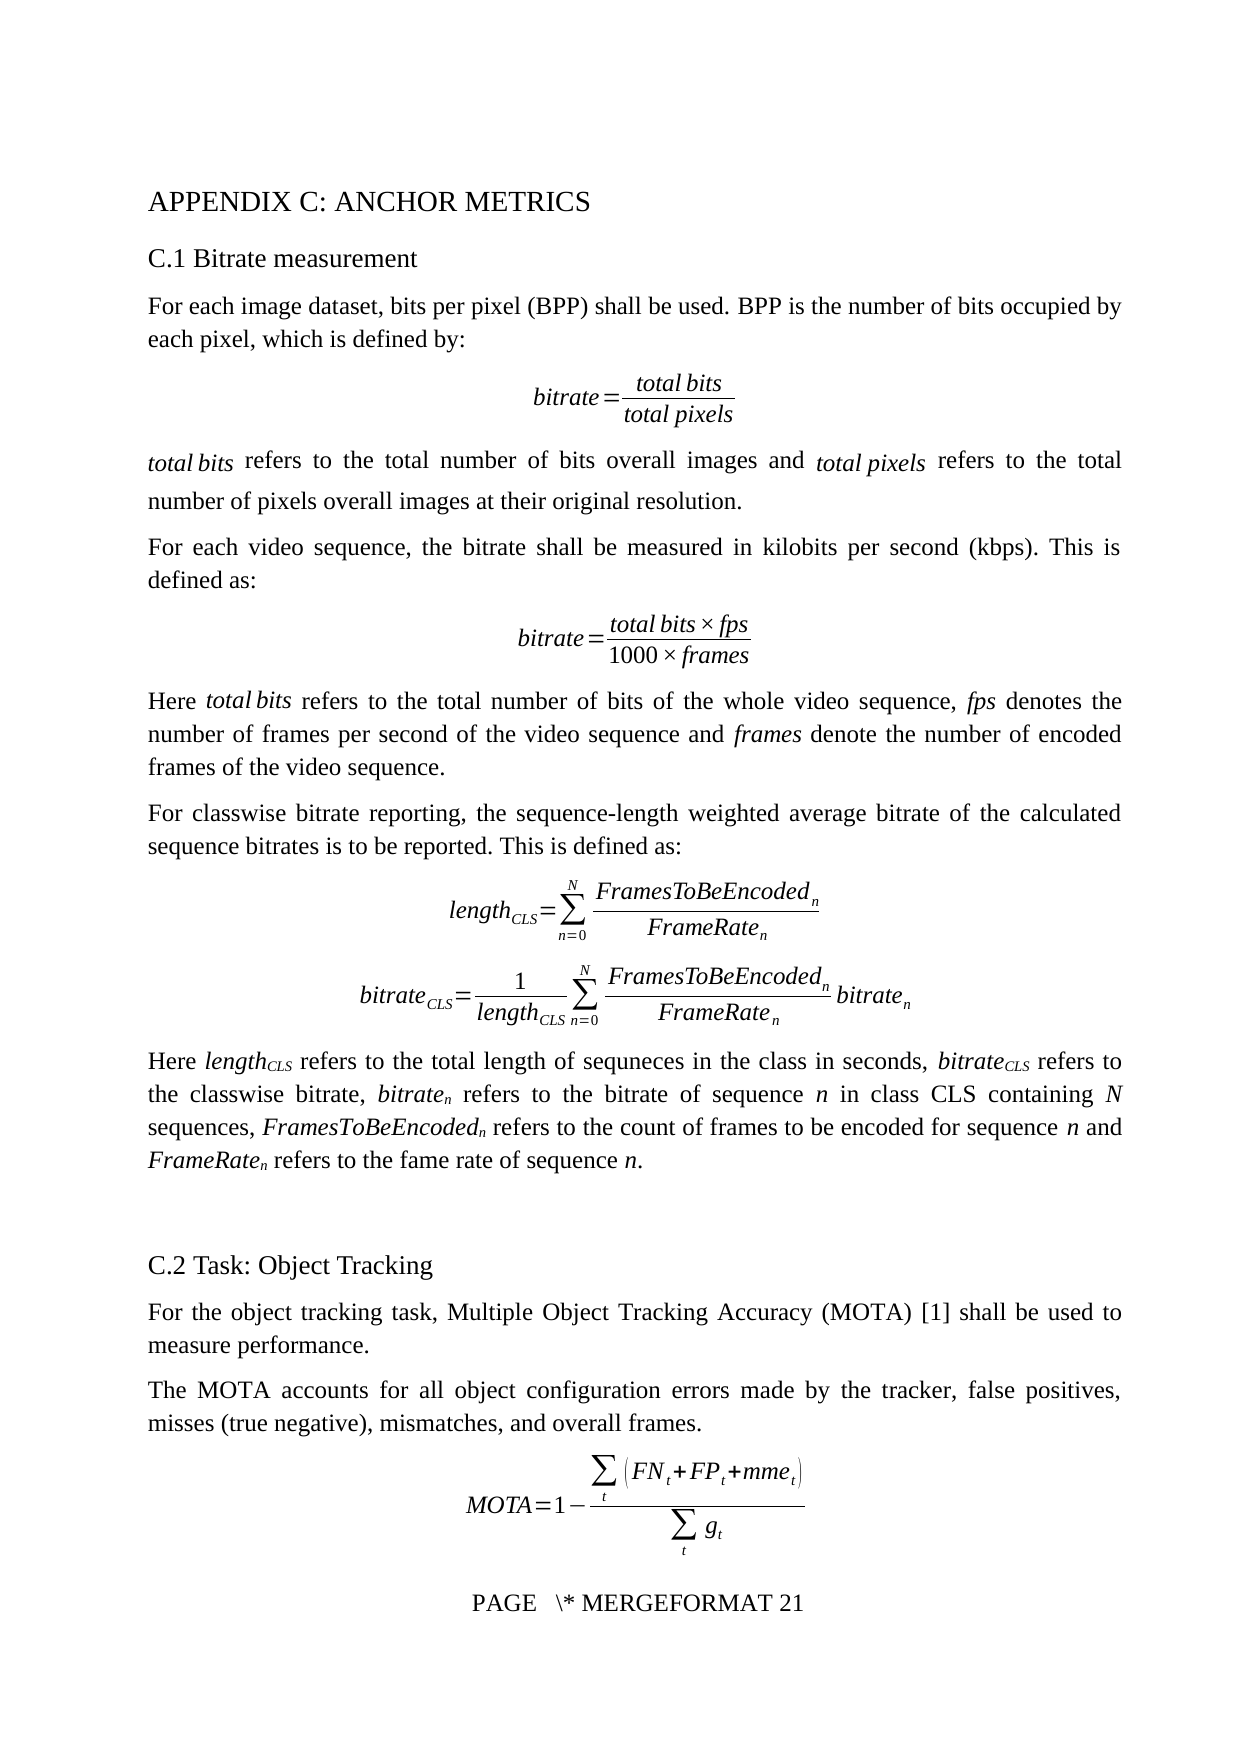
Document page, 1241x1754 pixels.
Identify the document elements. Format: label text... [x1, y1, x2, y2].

text For each video sequence, the bitrate shall be measured in kilobits per second (kbps). This is defined as: [148, 532, 1122, 594]
subtitle C.2 Task: Object Tracking [148, 1249, 1122, 1280]
text For each image dataset, bits per pixel (BPP) shall be used. BPP is the number of bits occupied by each pixel, which is defined by: [148, 291, 1122, 352]
text The MOTA accounts for all object configuration errors made by the tracker, false positives, misses (true negative), mismatches, and overall frames. [148, 1376, 1122, 1437]
text Here lengthCLS refers to the total length of sequneces in the class in seconds, bitrateCLS refers to the classwise bitrate, bitraten refers to the bitrate of sequence n in class CLS containing N sequences, FramesToBeEncodedn refers to the count of frames to be encoded for sequence n and FrameRaten refers to the fame rate of sequence n. [148, 1046, 1122, 1174]
text Appendix C: Anchor metrics [148, 185, 1122, 217]
text refers to the total number of bits overall images and refers to the total number of pixels overall images at their original resolution. [148, 445, 1122, 515]
text For classwise bitrate reporting, the sequence-length weighted average bitrate of the calculated sequence bitrates is to be reported. This is defined as: [148, 798, 1122, 859]
subtitle C.1 Bitrate measurement [148, 242, 1122, 274]
text Here refers to the total number of bits of the whole video sequence, fps denotes the number of frames per second of the video sequence and frames denote the number of encoded frames of the video sequence. [148, 686, 1122, 781]
text For the object tracking task, Multiple Object Tracking Accuracy (MOTA) shall be used to measure performance. [148, 1297, 1122, 1359]
